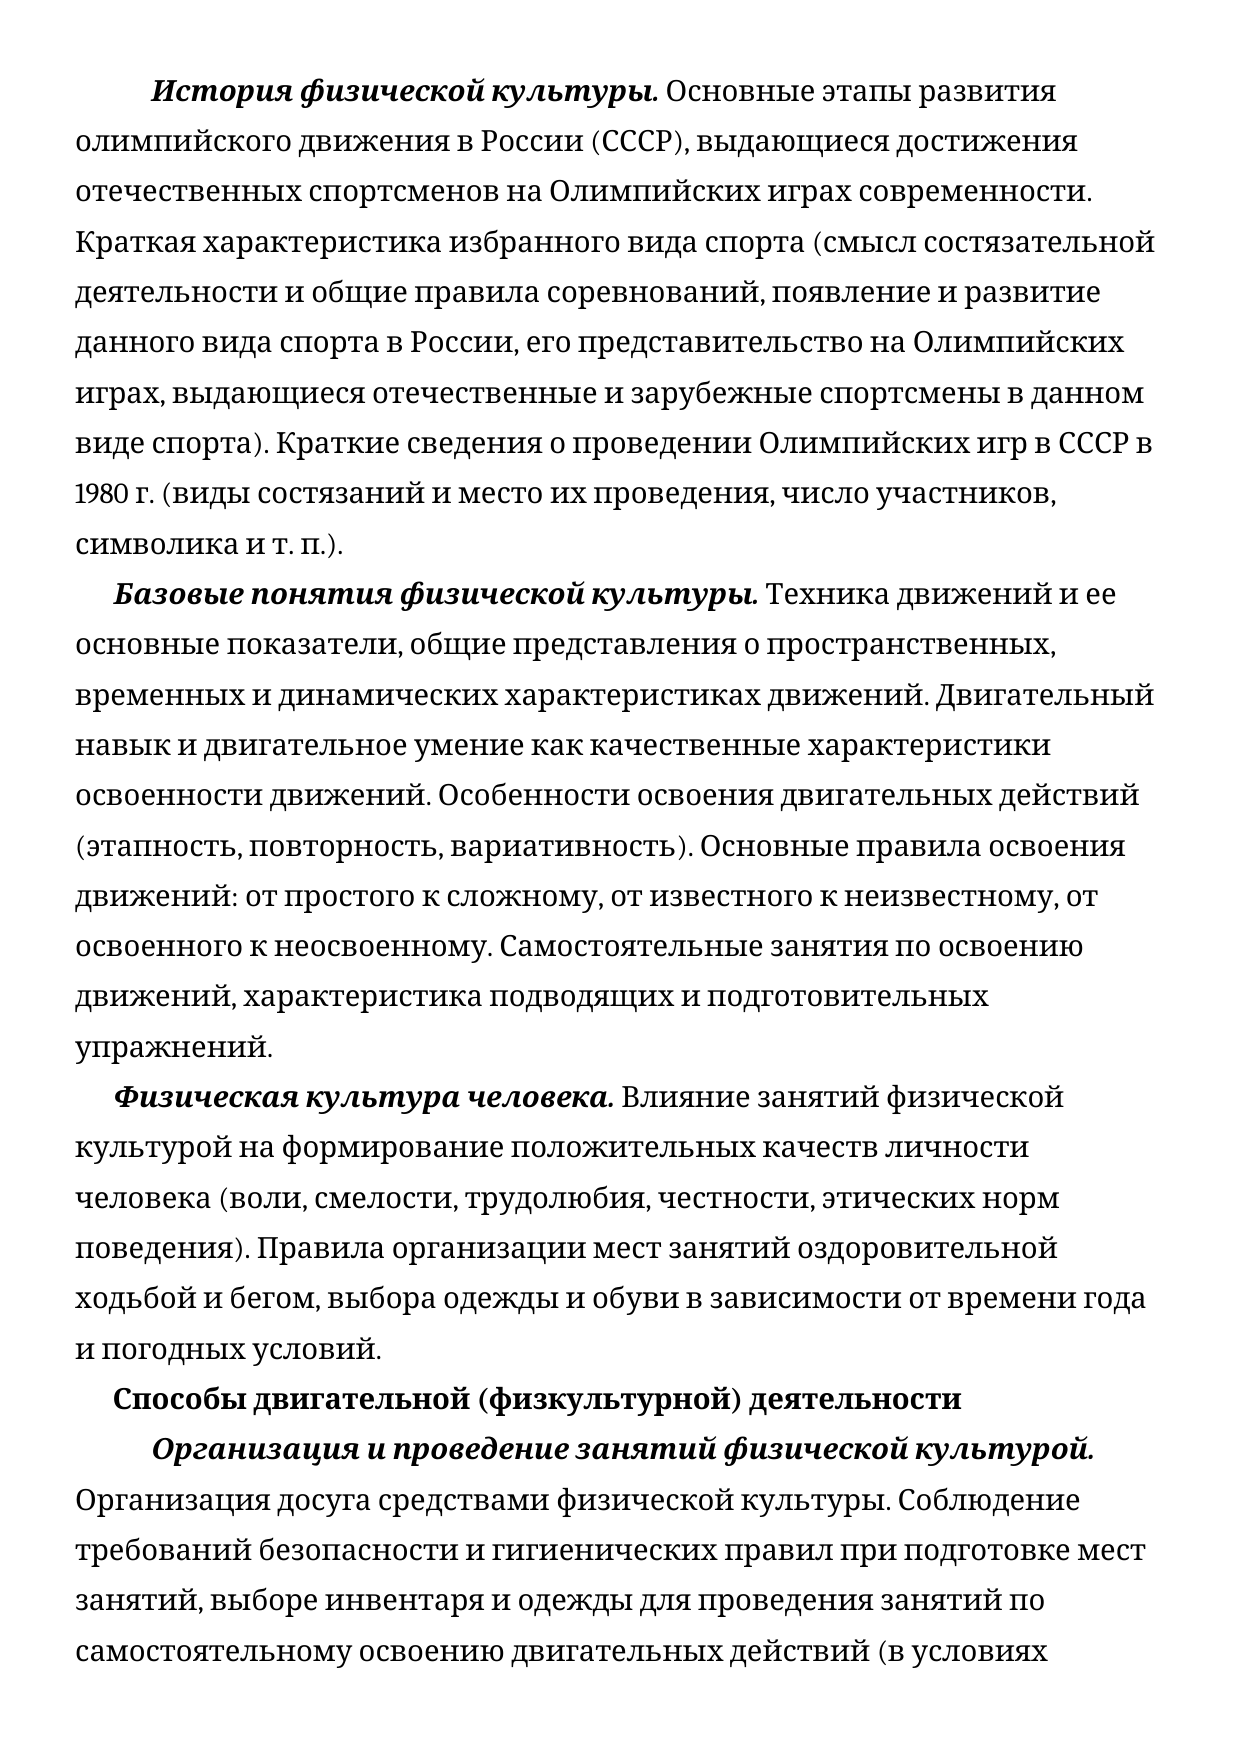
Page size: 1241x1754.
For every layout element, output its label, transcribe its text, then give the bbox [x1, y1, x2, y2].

text История физической культуры. Основные этапы развития олимпийского движения в России (СССР), выдающиеся достижения отечественных спортсменов на Олимпийских играх современности. Краткая характеристика избранного вида спорта (смысл состязательной деятельности и общие правила соревнований, появление и развитие данного вида спорта в России, его представительство на Олимпийских играх, выдающиеся отечественные и зарубежные спортсмены в данном виде спорта). Краткие сведения о проведении Олимпийских игр в СССР в 1980 г. (виды состязаний и место их проведения, число участников, символика и т. п.). Базовые понятия физической культуры. Техника движений и ее основные показатели, общие представления о пространственных, временных и динамических характеристиках движений. Двигательный навык и двигательное умение как качественные характеристики освоенности движений. Особенности освоения двигательных действий (этапность, повторность, вариативность). Основные правила освоения движений: от простого к сложному, от известного к неизвестному, от освоенного к неосвоенному. Самостоятельные занятия по освоению движений, характеристика подводящих и подготовительных упражнений. Физическая культура человека. Влияние занятий физической культурой на формирование положительных качеств личности человека (воли, смелости, трудолюбия, честности, этических норм поведения). Правила организации мест занятий оздоровительной ходьбой и бегом, выбора одежды и обуви в зависимости от времени года и погодных условий. [75, 75, 1165, 1366]
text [75, 1433, 1165, 1668]
text Способы двигательной (физкультурной) деятельности [75, 1383, 1165, 1417]
